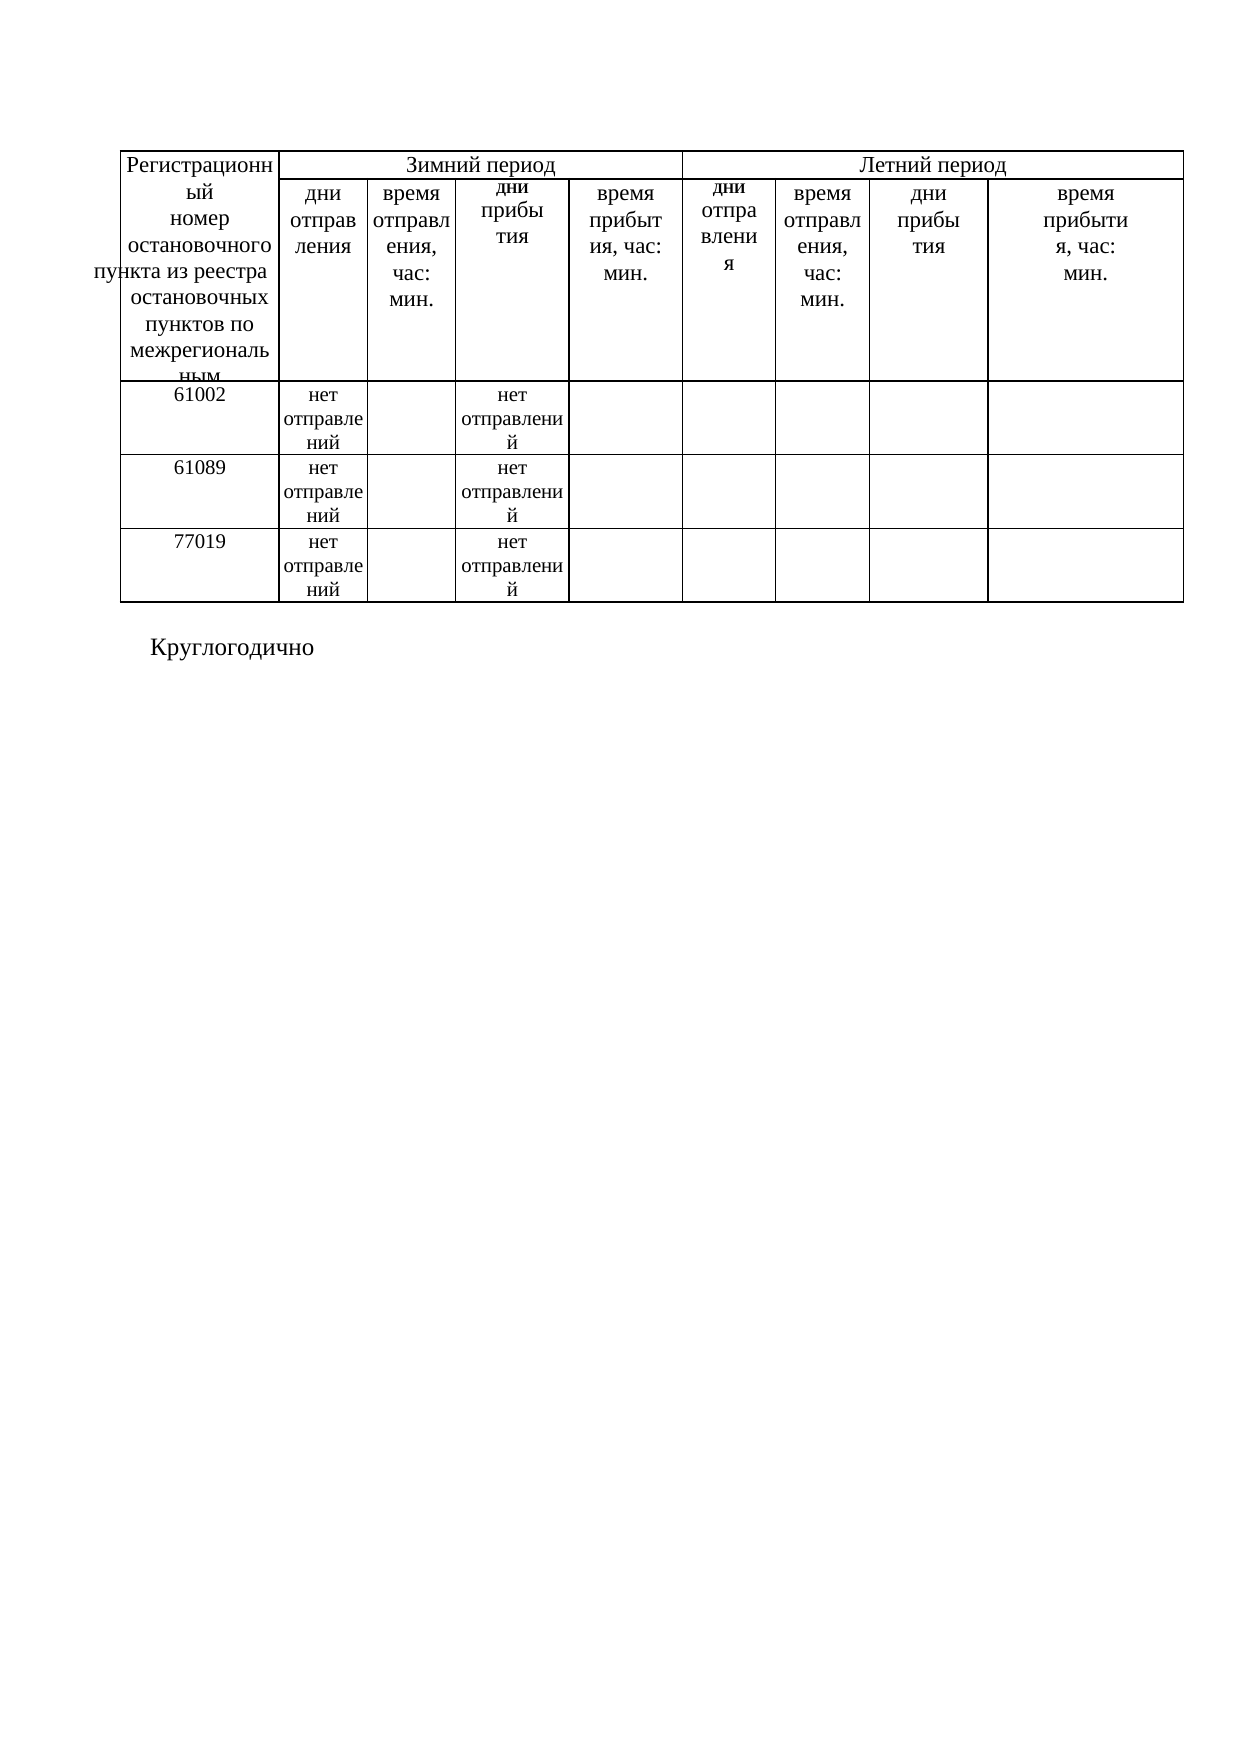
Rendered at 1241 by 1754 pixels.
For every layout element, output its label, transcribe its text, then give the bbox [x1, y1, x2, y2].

table_cell [776, 455, 869, 527]
table_cell [776, 382, 869, 454]
table_cell [368, 529, 455, 601]
table_cell ДНИ прибы тия [456, 180, 568, 380]
table_cell [368, 382, 455, 454]
table_cell [870, 382, 987, 454]
table_cell [368, 455, 455, 527]
table_cell [570, 529, 682, 601]
table_cell нет отправлений [456, 382, 568, 454]
table_cell 77019 [121, 529, 278, 601]
table_cell нет отправлений [280, 455, 367, 527]
table_cell нет отправлений [456, 455, 568, 527]
table_cell [683, 382, 775, 454]
table_cell [570, 382, 682, 454]
table_cell нет отправлений [280, 382, 367, 454]
table_cell время отправл ения, час: мин. [368, 180, 455, 380]
table_cell [570, 455, 682, 527]
table_cell время отправл ения, час: мин. [776, 180, 869, 380]
table_cell [989, 382, 1183, 454]
table_cell время прибыт ия, час: мин. [570, 180, 682, 380]
table_cell 61002 [121, 382, 278, 454]
table_cell 61089 [121, 455, 278, 527]
text Круглогодично [150, 632, 1090, 660]
table_cell время прибыти я, час: мин. [989, 180, 1183, 380]
table_cell [870, 455, 987, 527]
table_cell [683, 529, 775, 601]
table_cell [989, 455, 1183, 527]
table_cell [776, 529, 869, 601]
table_cell [870, 529, 987, 601]
table_header Зимний период [280, 152, 682, 178]
table_cell [989, 529, 1183, 601]
table_cell [683, 455, 775, 527]
table_cell дни отправ ления [280, 180, 367, 380]
table_cell нет отправлений [280, 529, 367, 601]
table_cell дни прибы тия [870, 180, 987, 380]
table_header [121, 152, 278, 380]
table_header Летний период [683, 152, 1183, 178]
table_cell нет отправлений [456, 529, 568, 601]
table_cell ДНИ отпра влени я [683, 180, 775, 380]
